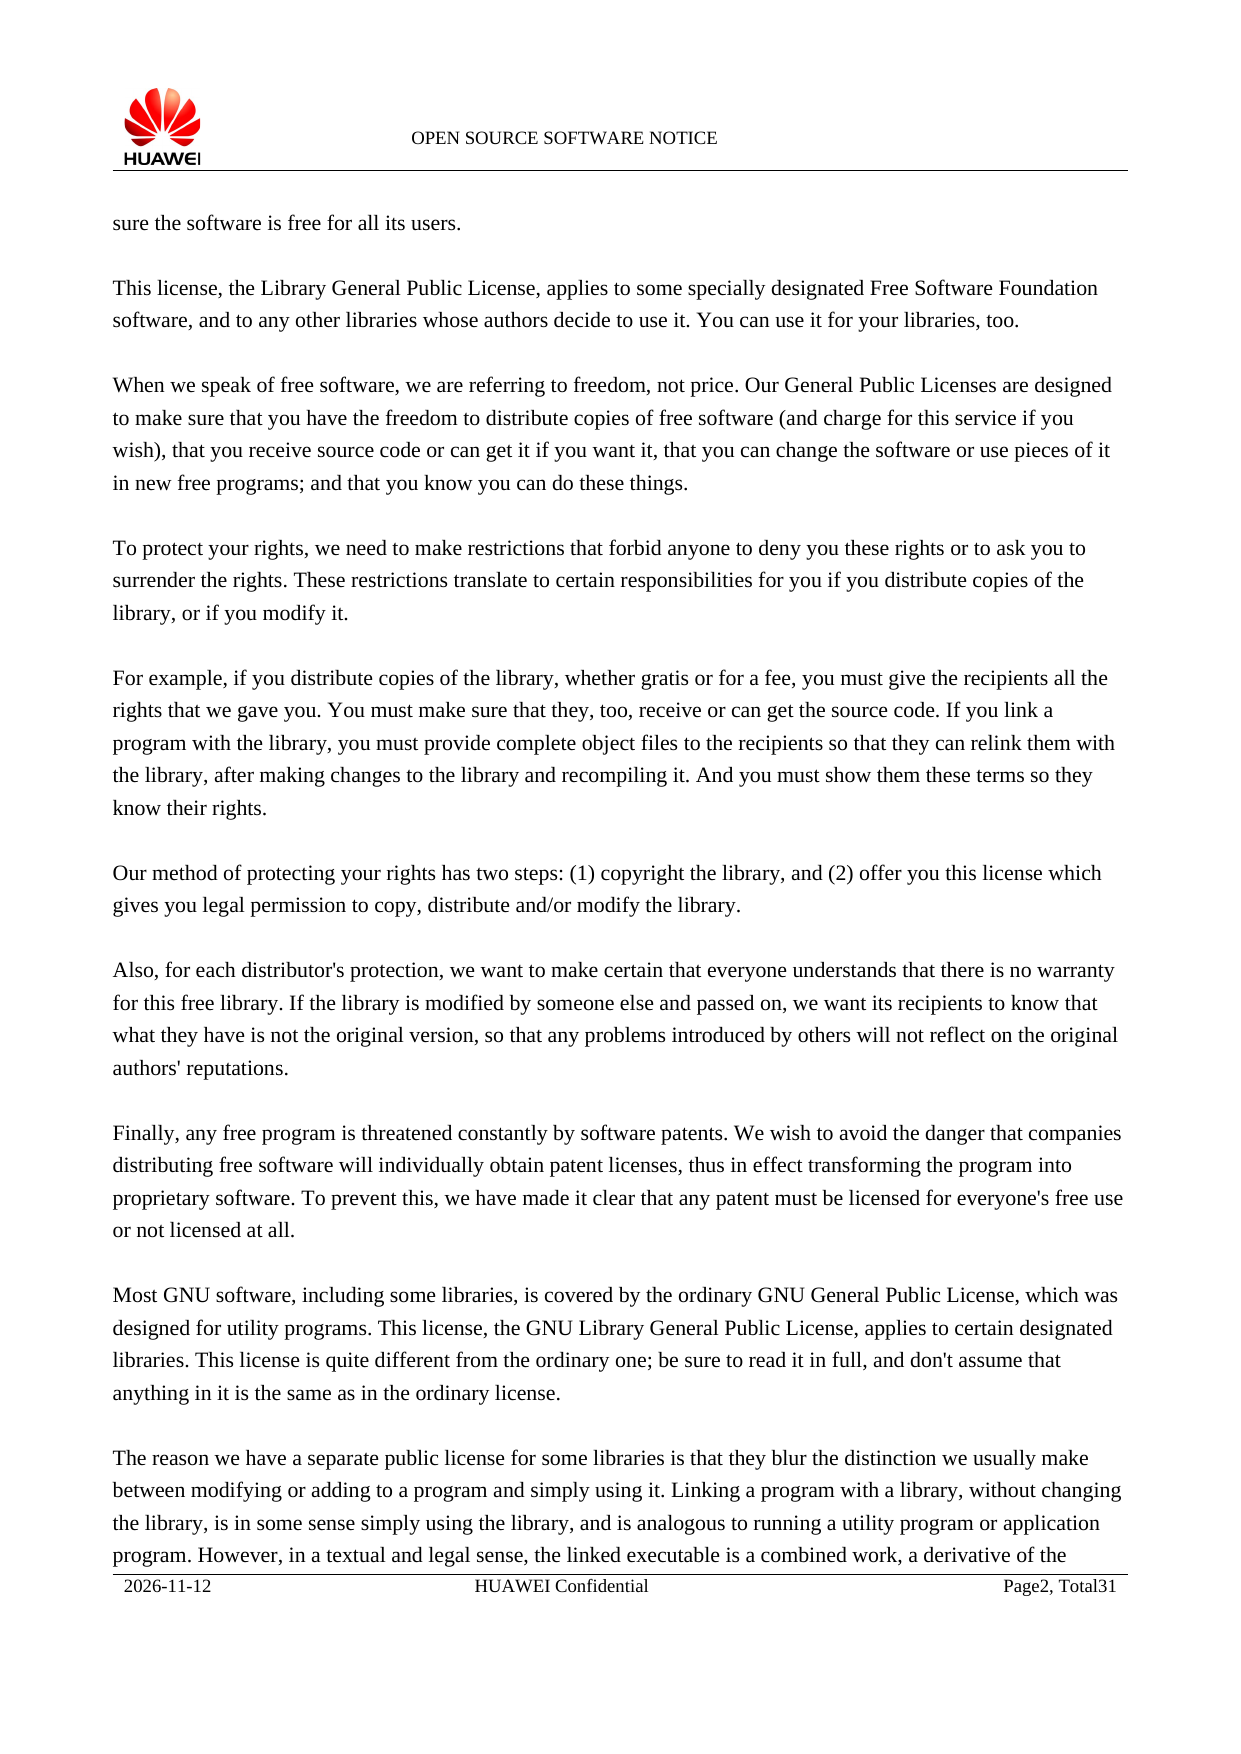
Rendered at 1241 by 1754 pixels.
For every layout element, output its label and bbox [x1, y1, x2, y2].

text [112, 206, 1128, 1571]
picture [124, 88, 201, 165]
